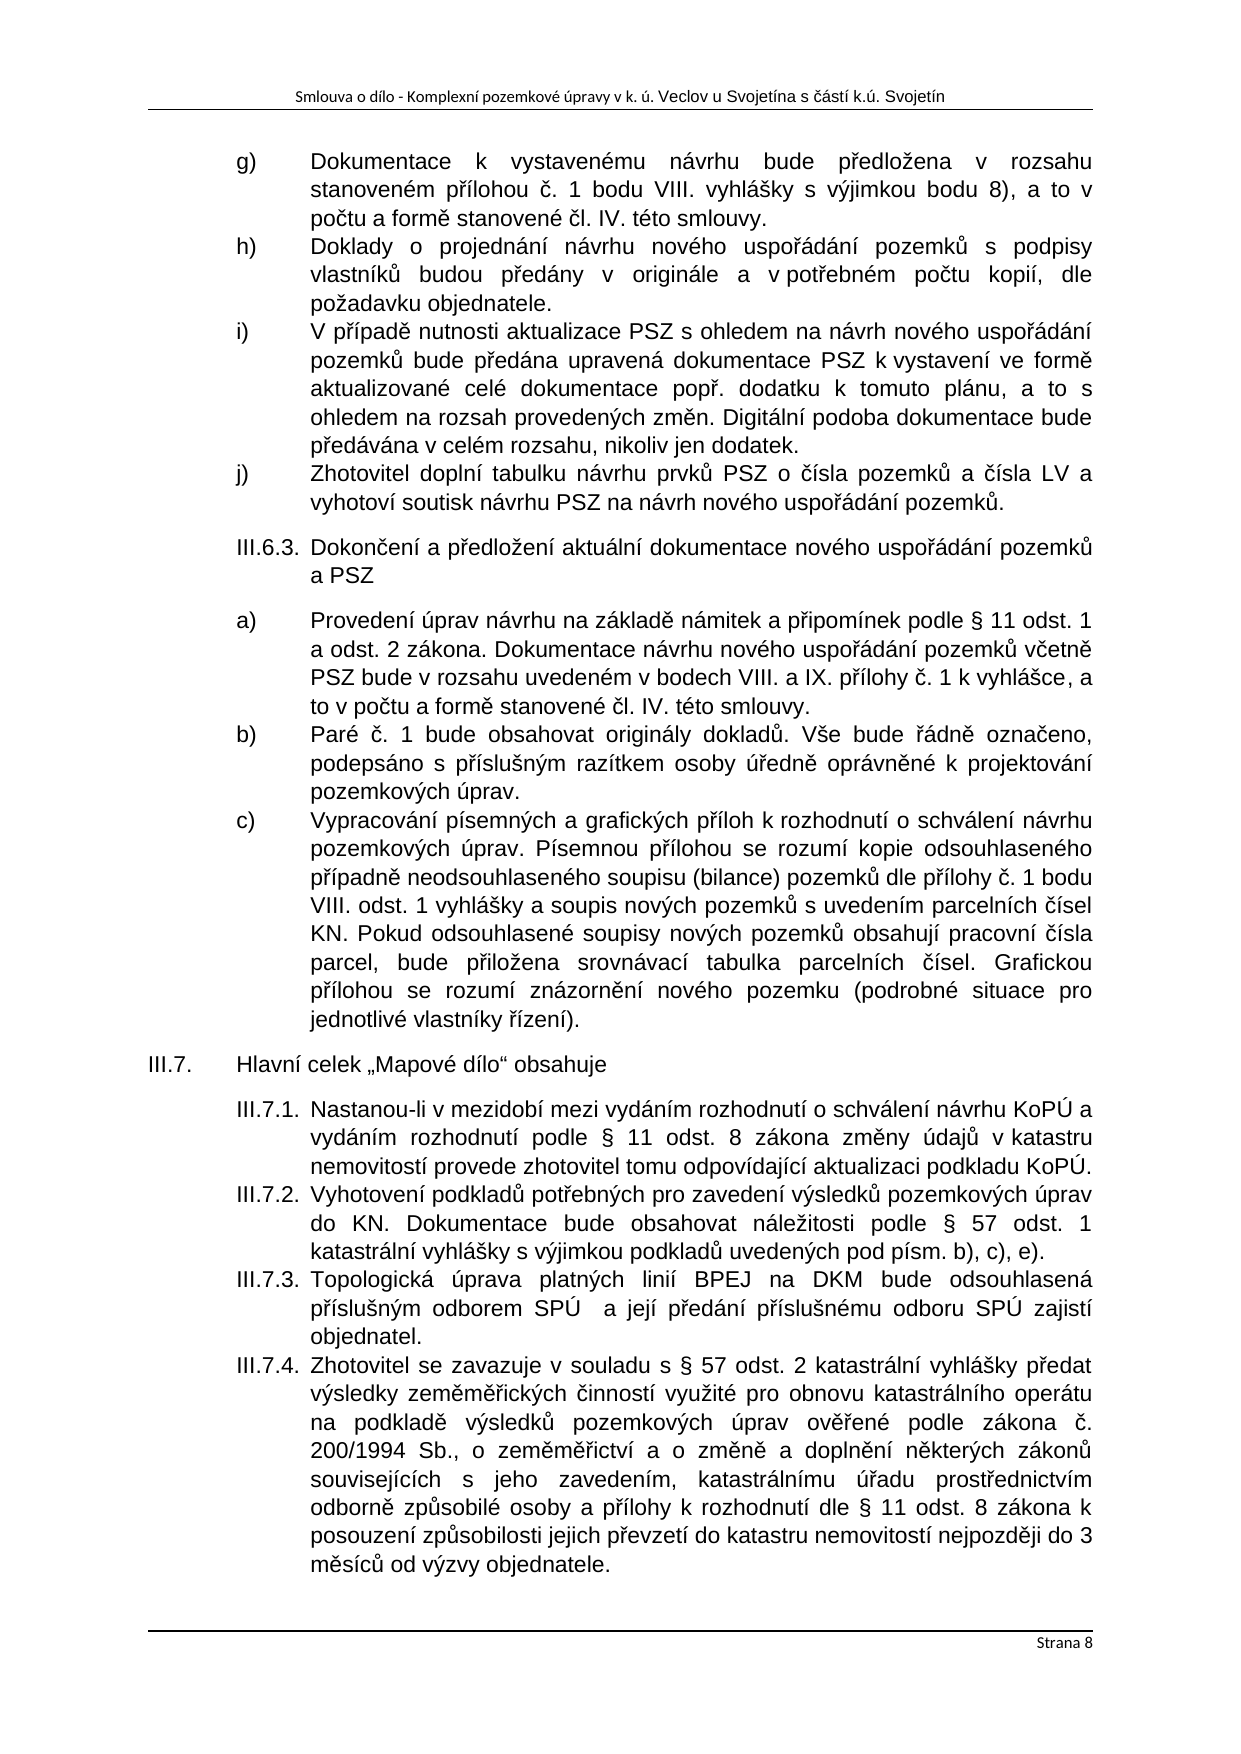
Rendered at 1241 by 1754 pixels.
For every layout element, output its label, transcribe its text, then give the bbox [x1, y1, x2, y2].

text Zhotovitel doplní tabulku návrhu prvků PSZ o čísla pozemků a čísla LV a vyhotoví soutisk návrhu PSZ na návrh nového uspořádání pozemků. [236, 460, 1093, 515]
text Vypracování písemných a grafických příloh k rozhodnutí o schválení návrhu pozemkových úprav. Písemnou přílohou se rozumí kopie odsouhlaseného případně neodsouhlaseného soupisu (bilance) pozemků dle přílohy č. 1 bodu VIII. odst. 1 vyhlášky a soupis nových pozemků s uvedením parcelních čísel KN. Pokud odsouhlasené soupisy nových pozemků obsahují pracovní čísla parcel, bude přiložena srovnávací tabulka parcelních čísel. Grafickou přílohou se rozumí znázornění nového pozemku (podrobné situace pro jednotlivé vlastníky řízení). [236, 807, 1093, 1032]
text Provedení úprav návrhu na základě námitek a připomínek podle § 11 odst. 1 a odst. 2 zákona. Dokumentace návrhu nového uspořádání pozemků včetně PSZ bude v rozsahu uvedeném v bodech VIII. a IX. přílohy č. 1 k vyhlášce, a to v počtu a formě stanovené čl. IV. této smlouvy. [236, 607, 1093, 719]
text Doklady o projednání návrhu nového uspořádání pozemků s podpisy vlastníků budou předány v originále a v potřebném počtu kopií, dle požadavku objednatele. [236, 233, 1093, 316]
text Zhotovitel se zavazuje v souladu s § 57 odst. 2 katastrální vyhlášky předat výsledky zeměměřických činností využité pro obnovu katastrálního operátu na podkladě výsledků pozemkových úprav ověřené podle zákona č. 200/1994 Sb., o zeměměřictví a o změně a doplnění některých zákonů souvisejících s jeho zavedením, katastrálnímu úřadu prostřednictvím odborně způsobilé osoby a přílohy k rozhodnutí dle § 11 odst. 8 zákona k posouzení způsobilosti jejich převzetí do katastru nemovitostí nejpozději do 3 měsíců od výzvy objednatele. [236, 1352, 1093, 1577]
list Hlavní celek „Mapové dílo“ obsahuje [148, 1051, 1093, 1077]
text V případě nutnosti aktualizace PSZ s ohledem na návrh nového uspořádání pozemků bude předána upravená dokumentace PSZ k vystavení ve formě aktualizované celé dokumentace popř. dodatku k tomuto plánu, a to s ohledem na rozsah provedených změn. Digitální podoba dokumentace bude předávána v celém rozsahu, nikoliv jen dodatek. [236, 318, 1093, 458]
text Topologická úprava platných linií BPEJ na DKM bude odsouhlasená příslušným odborem SPÚ a její předání příslušnému odboru SPÚ zajistí objednatel. [236, 1266, 1093, 1350]
text Dokončení a předložení aktuální dokumentace nového uspořádání pozemků a PSZ [236, 534, 1093, 589]
text Dokumentace k vystavenému návrhu bude předložena v rozsahu stanoveném přílohou č. 1 bodu VIII. vyhlášky s výjimkou bodu 8), a to v počtu a formě stanovené čl. IV. této smlouvy. [236, 148, 1093, 231]
text Nastanou-li v mezidobí mezi vydáním rozhodnutí o schválení návrhu KoPÚ a vydáním rozhodnutí podle § 11 odst. 8 zákona změny údajů v katastru nemovitostí provede zhotovitel tomu odpovídající aktualizaci podkladu KoPÚ. [236, 1096, 1093, 1179]
text Paré č. 1 bude obsahovat originály dokladů. Vše bude řádně označeno, podepsáno s příslušným razítkem osoby úředně oprávněné k projektování pozemkových úprav. [236, 721, 1093, 804]
text Vyhotovení podkladů potřebných pro zavedení výsledků pozemkových úprav do KN. Dokumentace bude obsahovat náležitosti podle § 57 odst. 1 katastrální vyhlášky s výjimkou podkladů uvedených pod písm. b), c), e). [236, 1181, 1093, 1264]
